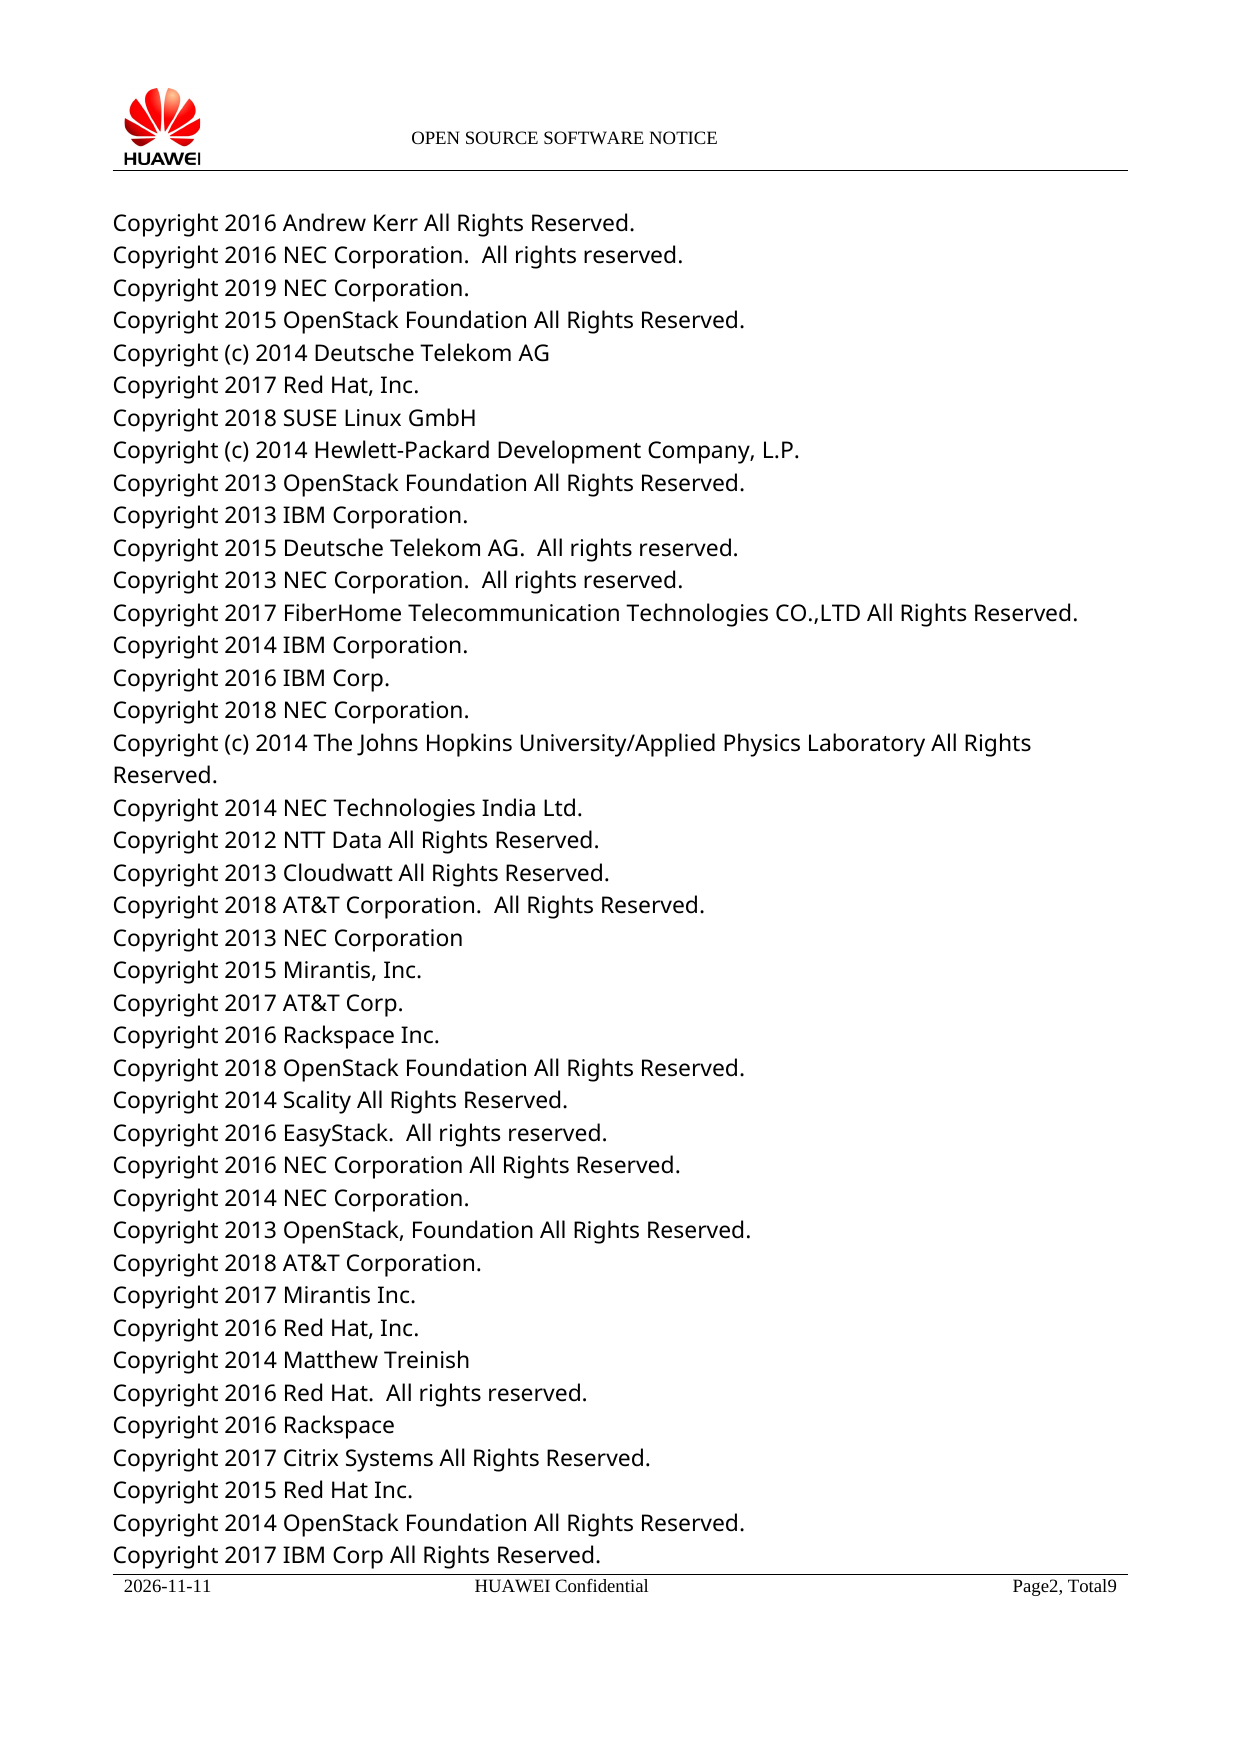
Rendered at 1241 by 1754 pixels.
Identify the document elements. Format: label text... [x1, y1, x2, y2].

picture [124, 88, 201, 165]
